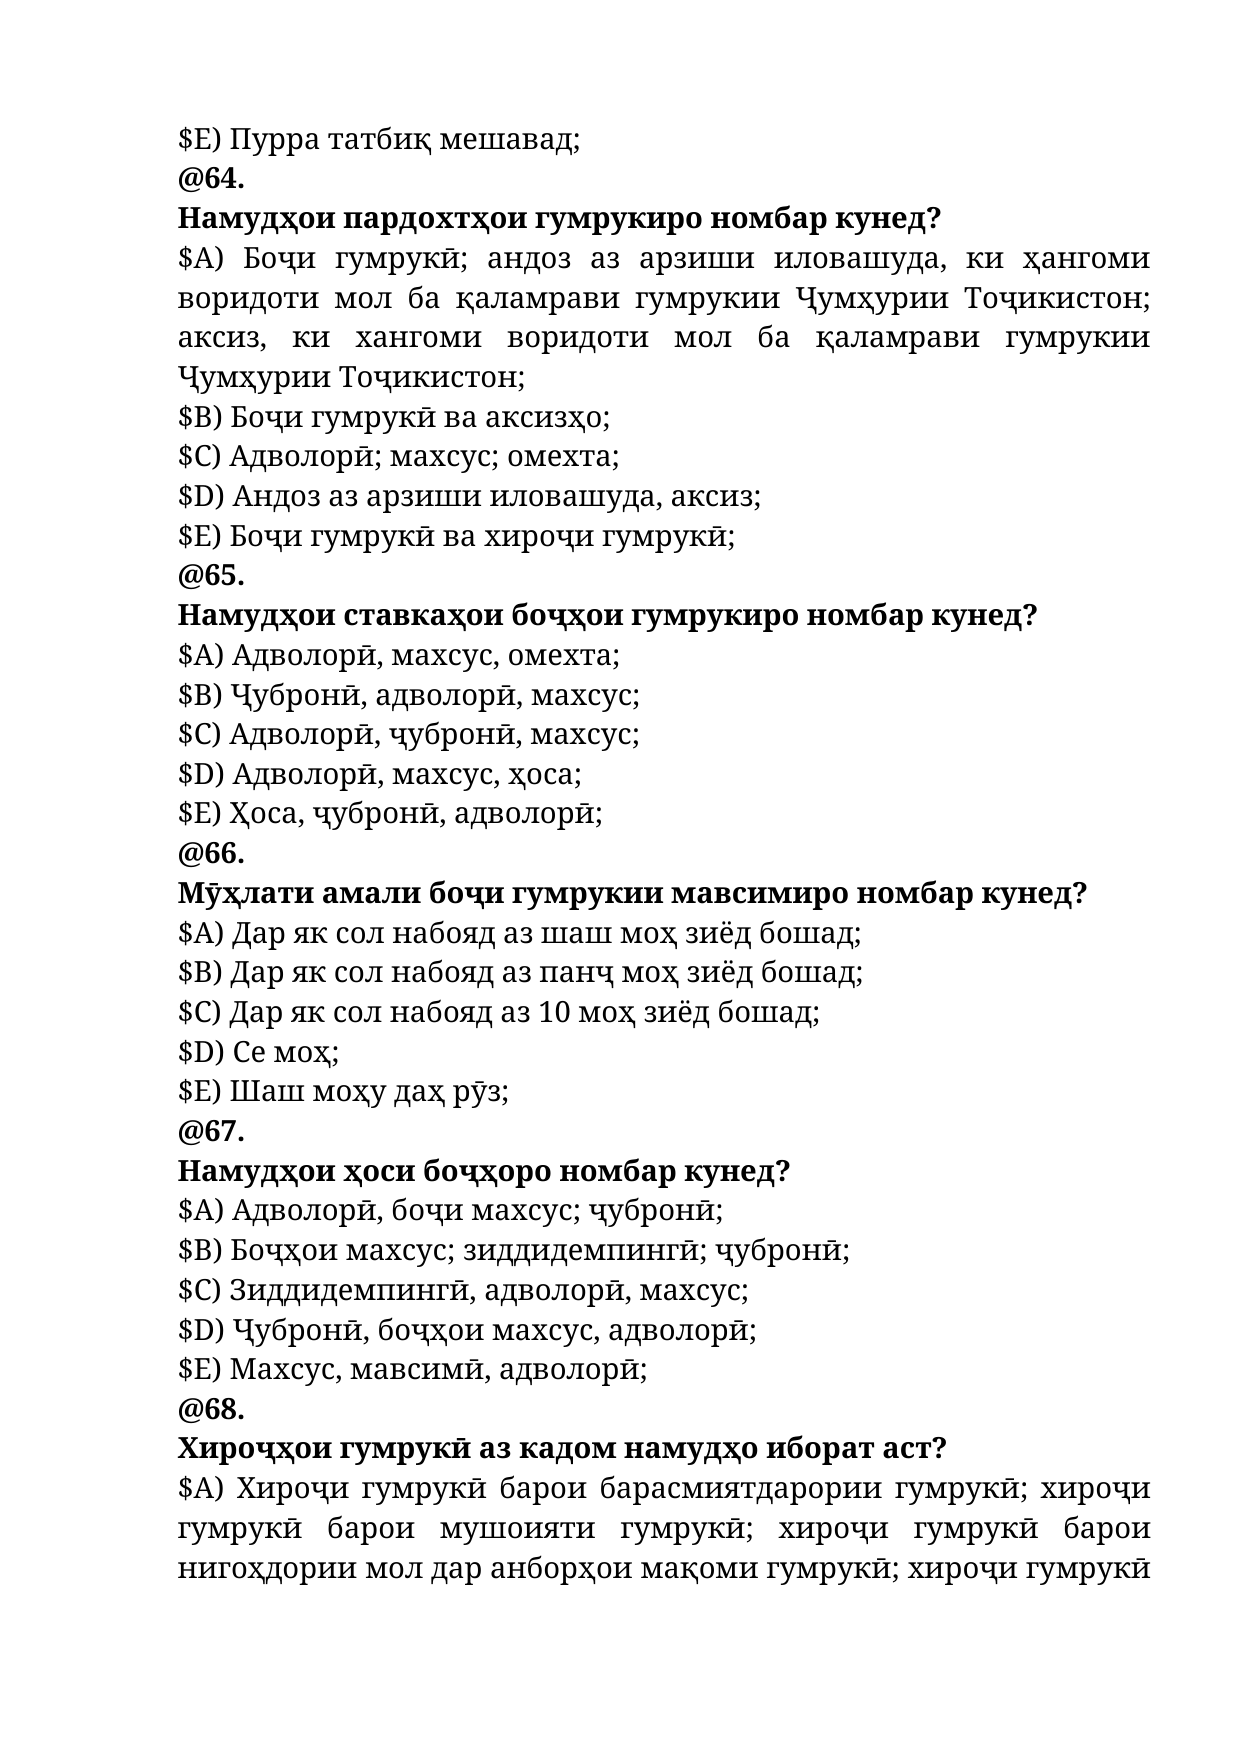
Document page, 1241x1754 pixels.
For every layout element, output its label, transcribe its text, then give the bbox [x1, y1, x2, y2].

text $E) Ҳоса, ҷубронӣ, адволорӣ; [177, 793, 1152, 832]
text $B) Боҷи гумрукӣ ва аксизҳо; [177, 396, 1152, 436]
text @66. [177, 832, 1152, 872]
text $E) Пурра татбиқ мешавад; [177, 118, 1152, 158]
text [177, 1467, 1152, 1587]
text Намудҳои ҳоси боҷҳоро номбар кунед? [177, 1150, 1152, 1190]
text Мӯҳлати амали боҷи гумрукии мавсимиро номбар кунед? [177, 872, 1152, 912]
text Хироҷҳои гумрукӣ аз кадом намудҳо иборат аст? [177, 1428, 1152, 1467]
text $C) Дар як сол набояд аз 10 моҳ зиёд бошад; [177, 991, 1152, 1031]
text @68. [177, 1388, 1152, 1428]
text $E) Махсус, мавсимӣ, адволорӣ; [177, 1348, 1152, 1388]
text Намудҳои пардохтҳои гумрукиро номбар кунед? [177, 197, 1152, 237]
text $C) Адволорӣ, ҷубронӣ, махсус; [177, 713, 1152, 753]
text $C) Адволорӣ; махсус; омехта; [177, 436, 1152, 475]
text $B) Дар як сол набояд аз панҷ моҳ зиёд бошад; [177, 952, 1152, 991]
text Намудҳои ставкаҳои боҷҳои гумрукиро номбар кунед? [177, 594, 1152, 634]
text $A) Адволорӣ, боҷи махсус; ҷубронӣ; [177, 1190, 1152, 1229]
text $D) Андоз аз арзиши иловашуда, аксиз; [177, 475, 1152, 515]
text $B) Ҷубронӣ, адволорӣ, махсус; [177, 674, 1152, 713]
text $E) Боҷи гумрукӣ ва хироҷи гумрукӣ; [177, 515, 1152, 555]
text @65. [177, 555, 1152, 594]
text $E) Шаш моҳу даҳ рӯз; [177, 1071, 1152, 1110]
text $A) Боҷи гумрукӣ; андоз аз арзиши иловашуда, ки ҳангоми воридоти мол ба қаламрави гумрукии Ҷумҳурии Тоҷикистон; аксиз, ки хангоми воридоти мол ба қаламрави гумрукии Ҷумҳурии Тоҷикистон; [177, 237, 1152, 396]
text $B) Боҷҳои махсус; зиддидемпингӣ; ҷубронӣ; [177, 1229, 1152, 1269]
text $A) Адволорӣ, махсус, омехта; [177, 634, 1152, 674]
text @67. [177, 1110, 1152, 1150]
text $D) Адволорӣ, махсус, ҳоса; [177, 753, 1152, 793]
text $D) Ҷубронӣ, боҷҳои махсус, адволорӣ; [177, 1309, 1152, 1348]
text $D) Се моҳ; [177, 1031, 1152, 1071]
text $C) Зиддидемпингӣ, адволорӣ, махсус; [177, 1269, 1152, 1309]
text $A) Дар як сол набояд аз шаш моҳ зиёд бошад; [177, 912, 1152, 952]
text @64. [177, 158, 1152, 197]
